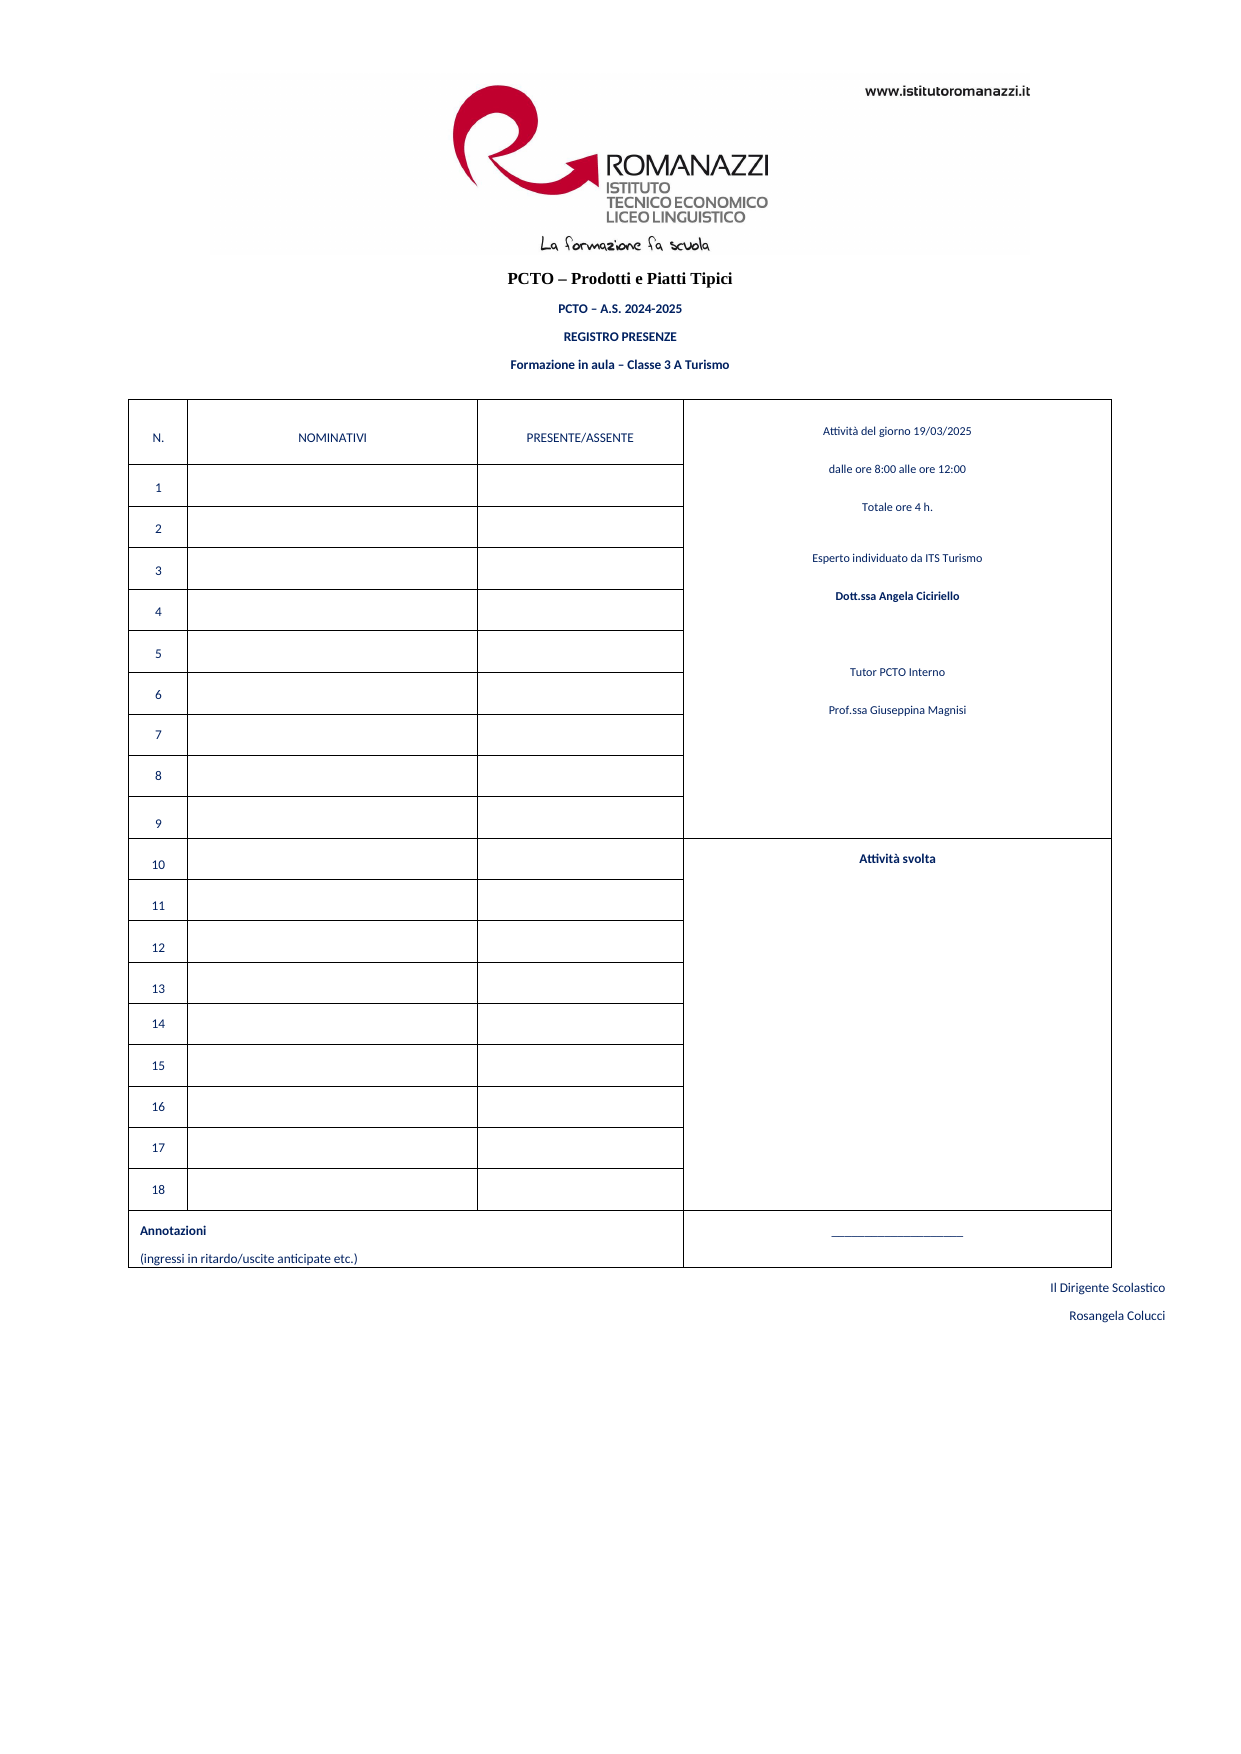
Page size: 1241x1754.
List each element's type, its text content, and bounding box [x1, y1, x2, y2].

picture [209, 73, 1031, 255]
table_cell 16 [129, 1087, 187, 1127]
table_header PRESENTE/ASSENTE [478, 400, 683, 464]
text PCTO – A.S. 2024-2025 [75, 288, 1165, 316]
table_cell [188, 507, 477, 547]
table_cell 15 [129, 1045, 187, 1086]
table_cell [188, 963, 477, 1003]
table_cell 13 [129, 963, 187, 1003]
table_cell 8 [129, 756, 187, 796]
table_cell ____________________ [684, 1211, 1111, 1267]
text REGISTRO PRESENZE [75, 316, 1165, 344]
table_cell 14 [129, 1004, 187, 1044]
table_cell 18 [129, 1169, 187, 1210]
table_cell [188, 1004, 477, 1044]
table_cell [478, 1087, 683, 1127]
table_cell [478, 1045, 683, 1086]
table_cell [478, 797, 683, 837]
table_cell 1 [129, 465, 187, 506]
table_cell [478, 1004, 683, 1044]
table_cell Attività svolta [684, 839, 1111, 1210]
table_cell [188, 1045, 477, 1086]
table_cell [188, 1169, 477, 1210]
table_cell [188, 756, 477, 796]
table_cell 6 [129, 673, 187, 713]
table_cell [478, 673, 683, 713]
table_cell [478, 963, 683, 1003]
table_cell [188, 548, 477, 589]
table_cell Annotazioni (ingressi in ritardo/uscite anticipate etc.) [129, 1211, 683, 1267]
table_cell [478, 631, 683, 672]
text Il Dirigente Scolastico [75, 1268, 1165, 1296]
text Rosangela Colucci [75, 1296, 1165, 1324]
table_cell 3 [129, 548, 187, 589]
table_cell 7 [129, 715, 187, 755]
table_cell 9 [129, 797, 187, 837]
table_cell [188, 1128, 477, 1168]
table_cell [478, 715, 683, 755]
table_cell [478, 548, 683, 589]
table_cell 5 [129, 631, 187, 672]
table_cell [188, 921, 477, 962]
table_cell 11 [129, 880, 187, 920]
table_cell 2 [129, 507, 187, 547]
table_cell 12 [129, 921, 187, 962]
table_header N. [129, 400, 187, 464]
table_cell [478, 507, 683, 547]
table_cell [188, 880, 477, 920]
table_cell [188, 673, 477, 713]
text Formazione in aula – Classe 3 A Turismo [75, 344, 1165, 372]
table_cell [478, 880, 683, 920]
table_cell 4 [129, 590, 187, 630]
text PCTO – Prodotti e Piatti Tipici [75, 255, 1165, 288]
table_cell [478, 1128, 683, 1168]
table_cell [188, 715, 477, 755]
table_cell [478, 465, 683, 506]
table_cell 10 [129, 839, 187, 879]
table_cell [478, 590, 683, 630]
table_cell [188, 631, 477, 672]
table_cell [478, 921, 683, 962]
table_cell [478, 839, 683, 879]
table_cell [478, 1169, 683, 1210]
table_header NOMINATIVI [188, 400, 477, 464]
table_cell [188, 465, 477, 506]
table_cell [188, 590, 477, 630]
table_cell [188, 1087, 477, 1127]
table_cell 17 [129, 1128, 187, 1168]
table_header Attività del giorno 19/03/2025 dalle ore 8:00 alle ore 12:00 Totale ore 4 h. Esperto individuato da ITS Turismo Dott.ssa Angela Ciciriello Tutor PCTO Interno Prof.ssa Giuseppina Magnisi [684, 400, 1111, 837]
table_cell [188, 839, 477, 879]
table_cell [188, 797, 477, 837]
table_cell [478, 756, 683, 796]
